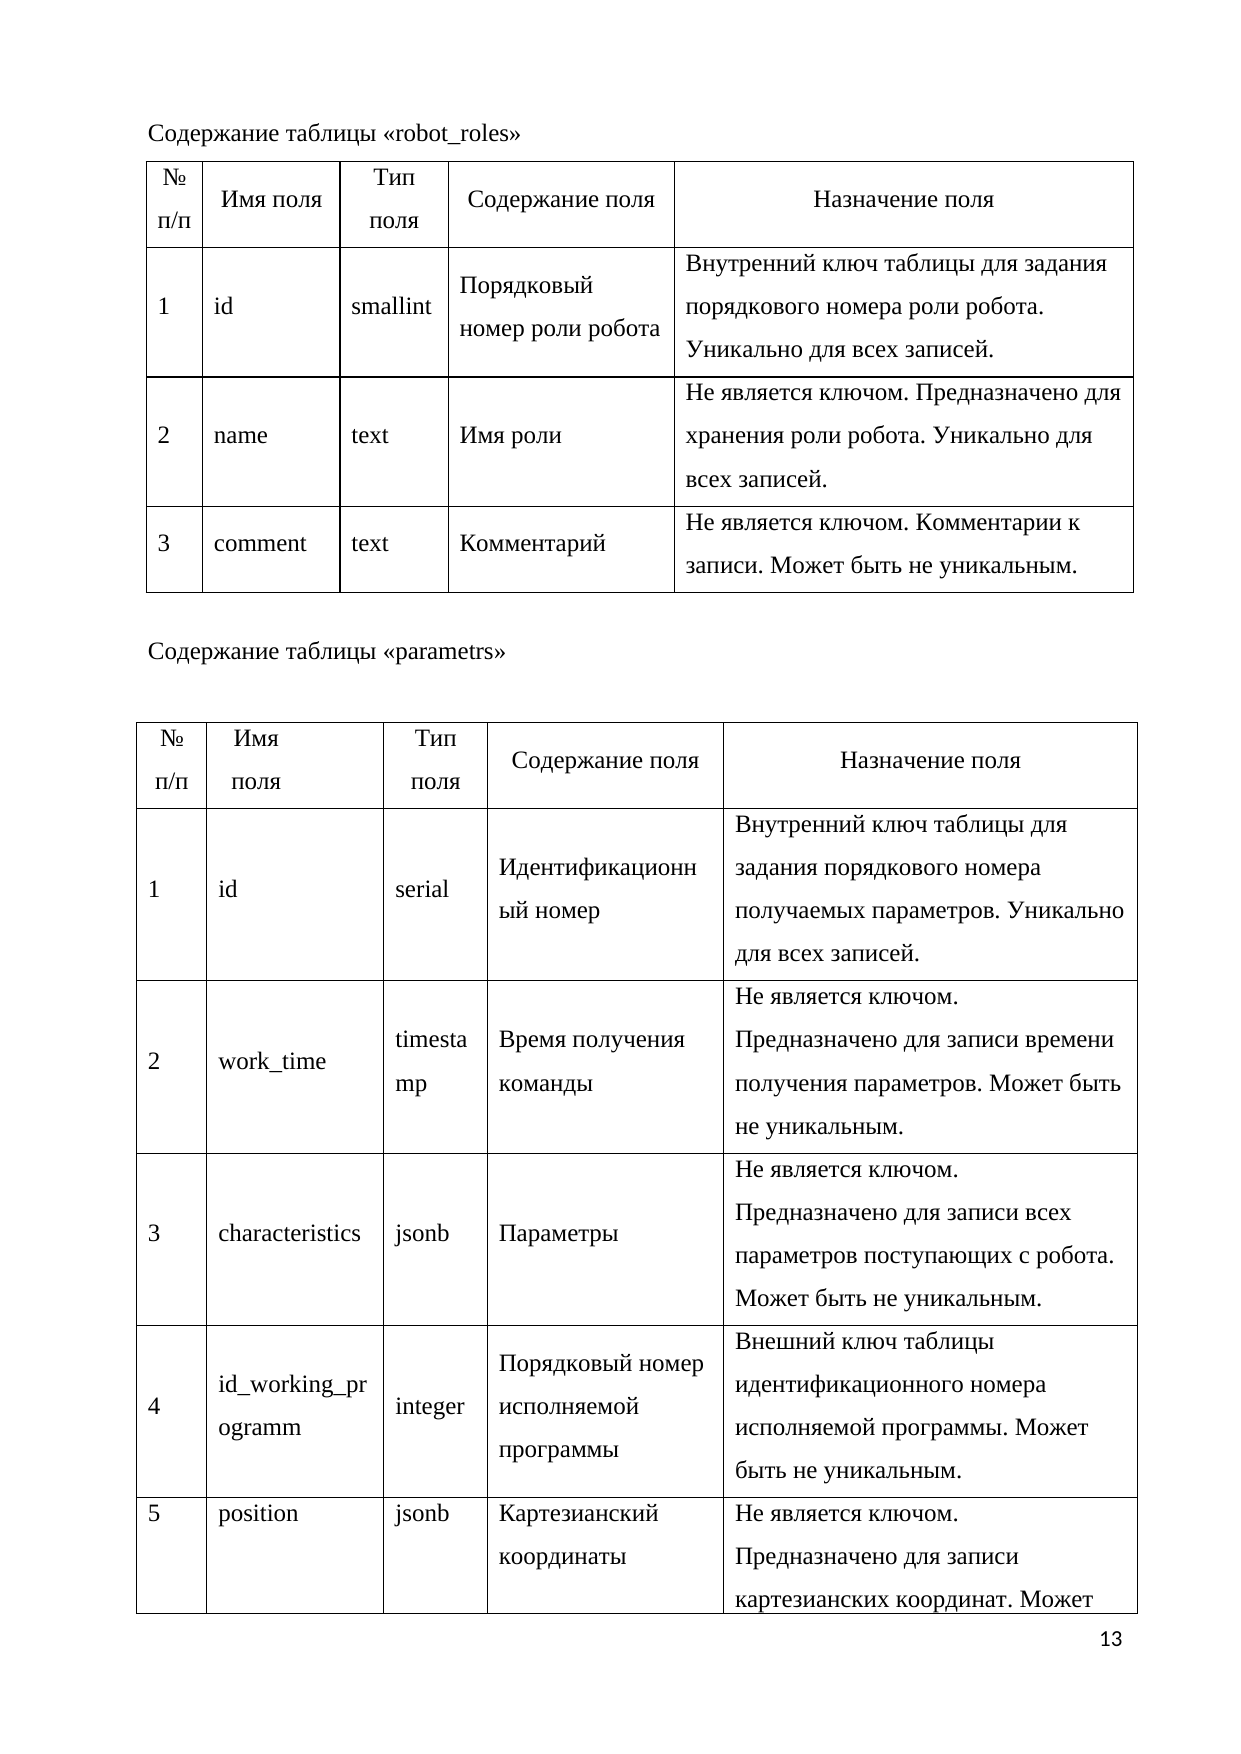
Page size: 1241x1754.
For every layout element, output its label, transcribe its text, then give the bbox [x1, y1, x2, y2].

table_cell Не является ключом. Комментарии к записи. Может быть не уникальным. [675, 507, 1133, 592]
table_cell Не является ключом. Предназначено для записи времени получения параметров. Может быть не уникальным. [724, 981, 1137, 1153]
table_cell 1 [147, 248, 202, 376]
table_cell Не является ключом. Предназначено для хранения роли робота. Уникально для всех записей. [675, 378, 1133, 506]
table_cell Внутренний ключ таблицы для задания порядкового номера роли робота. Уникально для всех записей. [675, 248, 1133, 376]
table_cell jsonb [384, 1498, 487, 1613]
table_cell id_working_programm [207, 1326, 383, 1497]
table_cell Идентификационный номер [488, 809, 723, 980]
table_cell Внешний ключ таблицы идентификационного номера исполняемой программы. Может быть не уникальным. [724, 1326, 1137, 1497]
table_cell Внутренний ключ таблицы для задания порядкового номера получаемых параметров. Уникально для всех записей. [724, 809, 1137, 980]
table_cell jsonb [384, 1154, 487, 1325]
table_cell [724, 1498, 1137, 1613]
table_header Назначение поля [724, 723, 1137, 808]
table_header Имя поля [203, 162, 339, 247]
table_cell Не является ключом. Предназначено для записи всех параметров поступающих с робота. Может быть не уникальным. [724, 1154, 1137, 1325]
table_cell Порядковый номер исполняемой программы [488, 1326, 723, 1497]
table_cell 4 [137, 1326, 206, 1497]
table_cell 5 [137, 1498, 206, 1613]
table_cell text [341, 378, 448, 506]
table_cell id [207, 809, 383, 980]
table_cell 3 [137, 1154, 206, 1325]
table_header Содержание поля [488, 723, 723, 808]
table_header Содержание поля [449, 162, 674, 247]
table_cell Комментарий [449, 507, 674, 592]
table_cell id [203, 248, 339, 376]
table_cell text [341, 507, 448, 592]
table_cell serial [384, 809, 487, 980]
table_cell characteristics [207, 1154, 383, 1325]
table_cell work_time [207, 981, 383, 1153]
table_cell Картезианский координаты [488, 1498, 723, 1613]
table_cell smallint [341, 248, 448, 376]
table_cell Параметры [488, 1154, 723, 1325]
table_cell name [203, 378, 339, 506]
table_header Назначение поля [675, 162, 1133, 247]
table_header Имя поля [207, 723, 383, 808]
table_cell comment [203, 507, 339, 592]
table_cell Имя роли [449, 378, 674, 506]
table_cell 2 [137, 981, 206, 1153]
table_cell 1 [137, 809, 206, 980]
table_cell Время получения команды [488, 981, 723, 1153]
table_header № п/п [137, 723, 206, 808]
table_header Тип поля [384, 723, 487, 808]
text Содержание таблицы «parametrs» [148, 636, 1122, 664]
table_cell 3 [147, 507, 202, 592]
table_cell 2 [147, 378, 202, 506]
table_header Тип поля [341, 162, 448, 247]
table_cell Порядковый номер роли робота [449, 248, 674, 376]
table_cell timestamp [384, 981, 487, 1153]
text Содержание таблицы «robot_roles» [148, 118, 1122, 147]
table_cell position [207, 1498, 383, 1613]
table_header № п/п [147, 162, 202, 247]
table_cell integer [384, 1326, 487, 1497]
